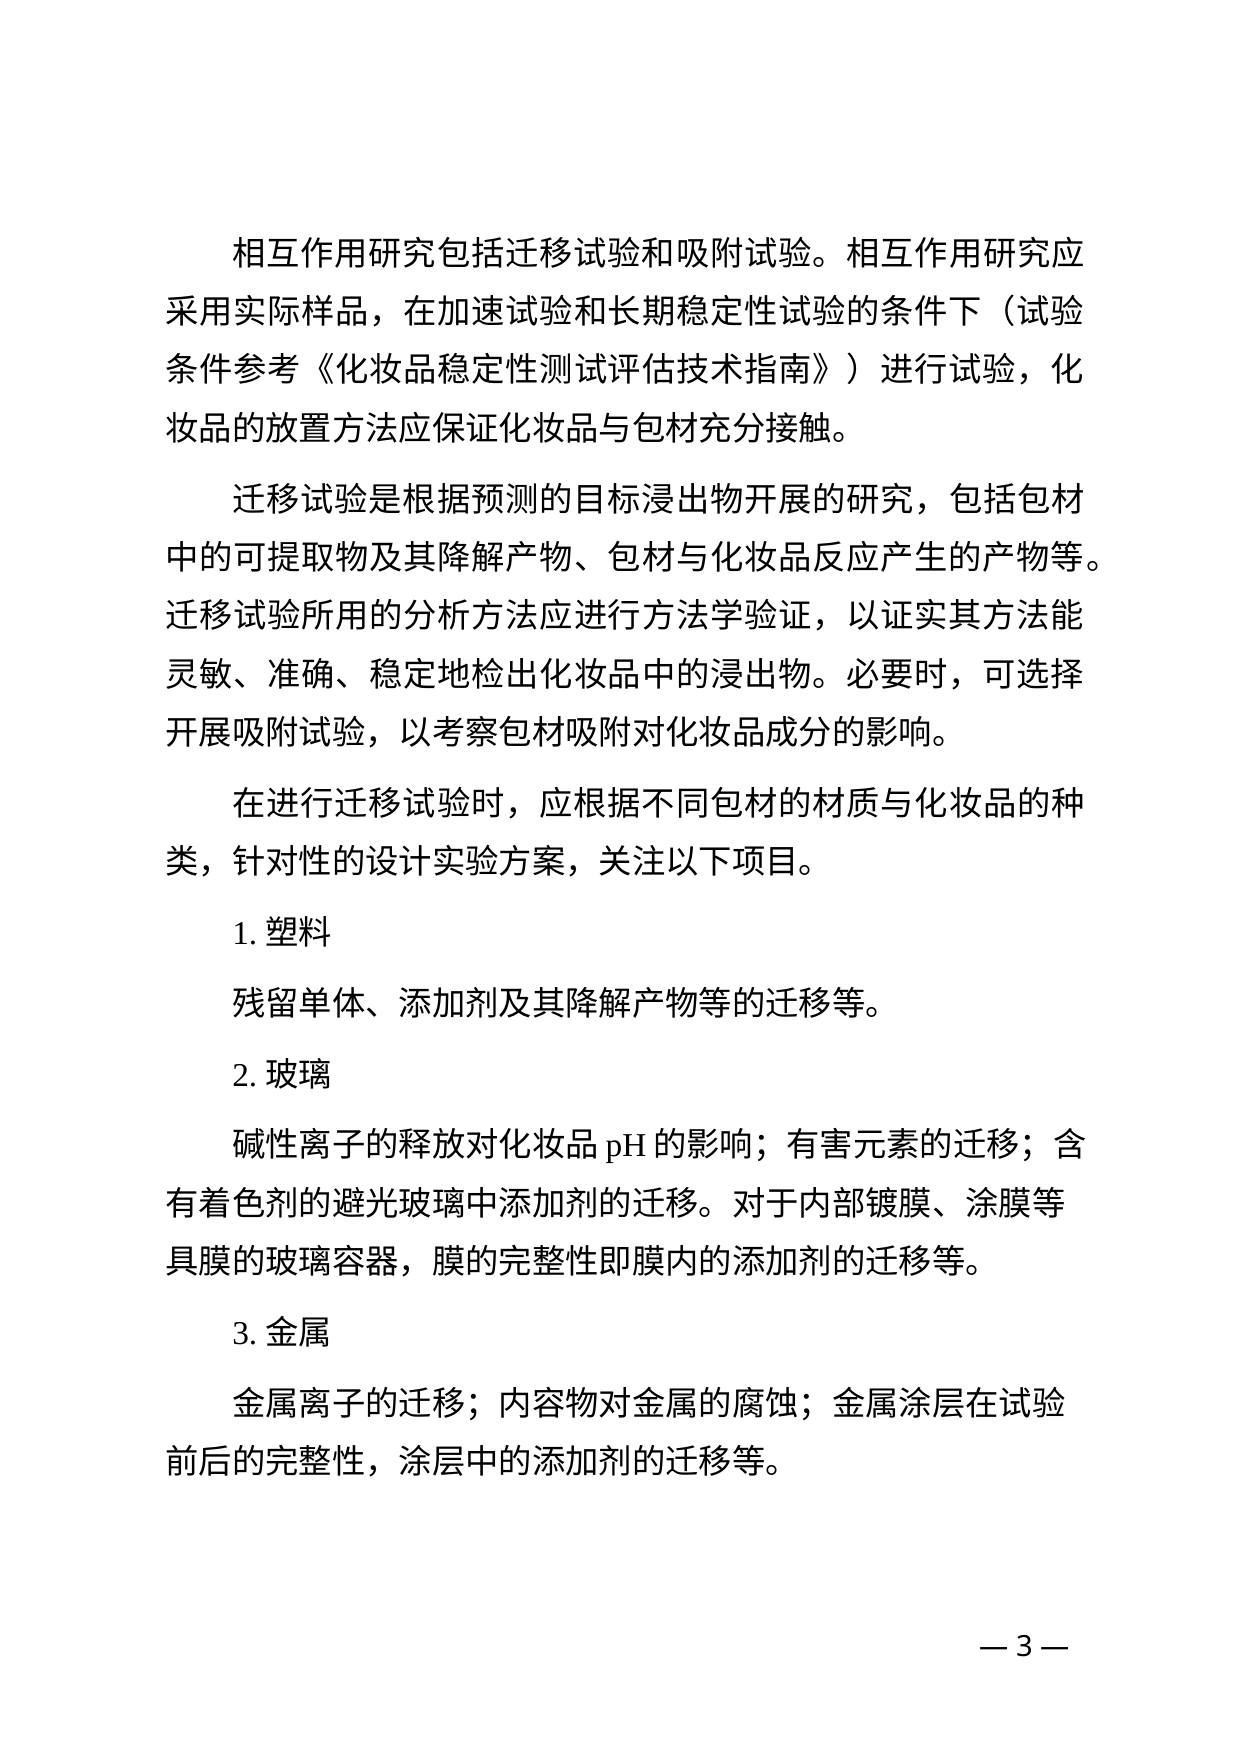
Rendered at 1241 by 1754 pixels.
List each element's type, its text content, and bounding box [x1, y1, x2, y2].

text 在进行迁移试验时，应根据不同包材的材质与化妆品的种类，针对性的设计实验方案，关注以下项目。 [165, 768, 1087, 885]
text 碱性离子的释放对化妆品pH的影响；有害元素的迁移；含有着色剂的避光玻璃中添加剂的迁移。对于内部镀膜、涂膜等具膜的玻璃容器，膜的完整性即膜内的添加剂的迁移等。 [165, 1110, 1087, 1285]
text 相互作用研究包括迁移试验和吸附试验。相互作用研究应采用实际样品，在加速试验和长期稳定性试验的条件下（试验条件参考《化妆品稳定性测试评估技术指南》）进行试验，化妆品的放置方法应保证化妆品与包材充分接触。 [165, 218, 1087, 452]
text 迁移试验是根据预测的目标浸出物开展的研究，包括包材中的可提取物及其降解产物、包材与化妆品反应产生的产物等。迁移试验所用的分析方法应进行方法学验证，以证实其方法能灵敏、准确、稳定地检出化妆品中的浸出物。必要时，可选择开展吸附试验，以考察包材吸附对化妆品成分的影响。 [165, 464, 1087, 756]
text 1. 塑料 [165, 898, 1087, 956]
text 3. 金属 [165, 1298, 1087, 1356]
text 2. 玻璃 [165, 1039, 1087, 1098]
text 金属离子的迁移；内容物对金属的腐蚀；金属涂层在试验前后的完整性，涂层中的添加剂的迁移等。 [165, 1368, 1087, 1485]
text 残留单体、添加剂及其降解产物等的迁移等。 [165, 968, 1087, 1027]
